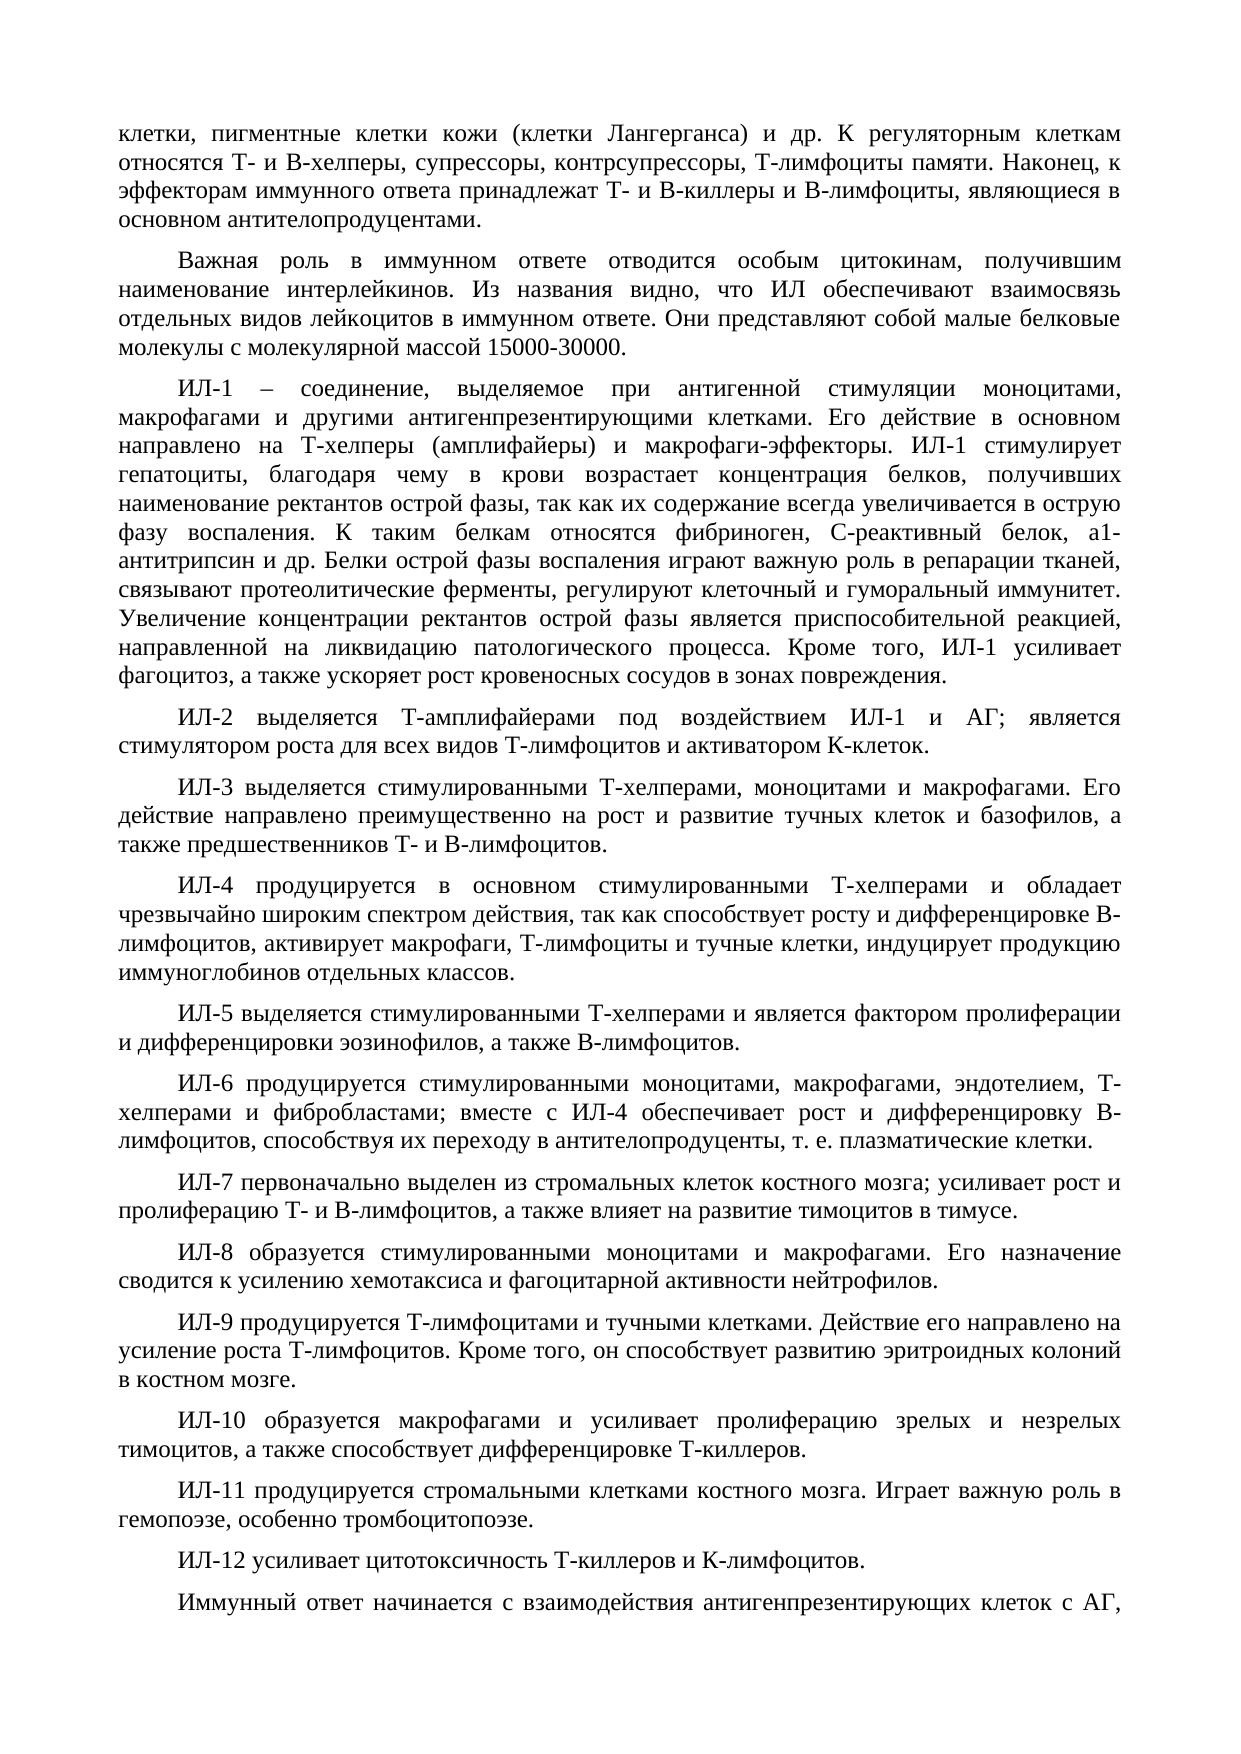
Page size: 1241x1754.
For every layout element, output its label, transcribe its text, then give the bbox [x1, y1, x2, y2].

text ИЛ-3 выделяется стимулированными Т-хелперами, моноцитами и макрофагами. Его действие направлено преимущественно на рост и развитие тучных клеток и базофилов, а также предшественников Т- и В-лимфоцитов. [118, 772, 1122, 858]
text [118, 1587, 1122, 1616]
text ИЛ-2 выделяется Т-амплифайерами под воздействием ИЛ-1 и АГ; является стимулятором роста для всех видов Т-лимфоцитов и активатором К-клеток. [118, 702, 1122, 759]
text ИЛ-10 образуется макрофагами и усиливает пролиферацию зрелых и незрелых тимоцитов, а также способствует дифференцировке Т-киллеров. [118, 1406, 1122, 1463]
text ИЛ-5 выделяется стимулированными Т-хелперами и является фактором пролиферации и дифференцировки эозинофилов, а также В-лимфоцитов. [118, 998, 1122, 1056]
text Важная роль в иммунном ответе отводится особым цитокинам, получившим наименование интерлейкинов. Из названия видно, что ИЛ обеспечивают взаимосвязь отдельных видов лейкоцитов в иммунном ответе. Они представляют собой малые белковые молекулы с молекулярной массой 15000-30000. [118, 246, 1122, 361]
text ИЛ-6 продуцируется стимулированными моноцитами, макрофагами, эндотелием, Т-хелперами и фибробластами; вместе с ИЛ-4 обеспечивает рост и дифференцировку В-лимфоцитов, способствуя их переходу в антителопродуценты, т. е. плазматические клетки. [118, 1068, 1122, 1154]
text ИЛ-12 усиливает цитотоксичность Т-киллеров и К-лимфоцитов. [118, 1546, 1122, 1574]
text ИЛ-4 продуцируется в основном стимулированными Т-хелперами и обладает чрезвычайно широким спектром действия, так как способствует росту и дифференцировке В-лимфоцитов, активирует макрофаги, Т-лимфоциты и тучные клетки, индуцирует продукцию иммуноглобинов отдельных классов. [118, 871, 1122, 986]
text ИЛ-8 образуется стимулированными моноцитами и макрофагами. Его назначение сводится к усилению хемотаксиса и фагоцитарной активности нейтрофилов. [118, 1237, 1122, 1294]
text ИЛ-9 продуцируется Т-лимфоцитами и тучными клетками. Действие его направлено на усиление роста Т-лимфоцитов. Кроме того, он способствует развитию эритроидных колоний в костном мозге. [118, 1307, 1122, 1393]
text ИЛ-11 продуцируется стромальными клетками костного мозга. Играет важную роль в гемопоэзе, особенно тромбоцитопоэзе. [118, 1476, 1122, 1533]
text ИЛ-7 первоначально выделен из стромальных клеток костного мозга; усиливает рост и пролиферацию Т- и В-лимфоцитов, а также влияет на развитие тимоцитов в тимусе. [118, 1167, 1122, 1224]
text ИЛ-1 – соединение, выделяемое при антигенной стимуляции моноцитами, макрофагами и другими антигенпрезентирующими клетками. Его действие в основном направлено на Т-хелперы (амплифайеры) и макрофаги-эффекторы. ИЛ-1 стимулирует гепатоциты, благодаря чему в крови возрастает концентрация белков, получивших наименование ректантов острой фазы, так как их содержание всегда увеличивается в острую фазу воспаления. К таким белкам относятся фибриноген, С-реактивный белок, a1-антитрипсин и др. Белки острой фазы воспаления играют важную роль в репарации тканей, связывают протеолитические ферменты, регулируют клеточный и гуморальный иммунитет. Увеличение концентрации ректантов острой фазы является приспособительной реакцией, направленной на ликвидацию патологического процесса. Кроме того, ИЛ-1 усиливает фагоцитоз, а также ускоряет рост кровеносных сосудов в зонах повреждения. [118, 373, 1122, 689]
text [118, 118, 1122, 233]
